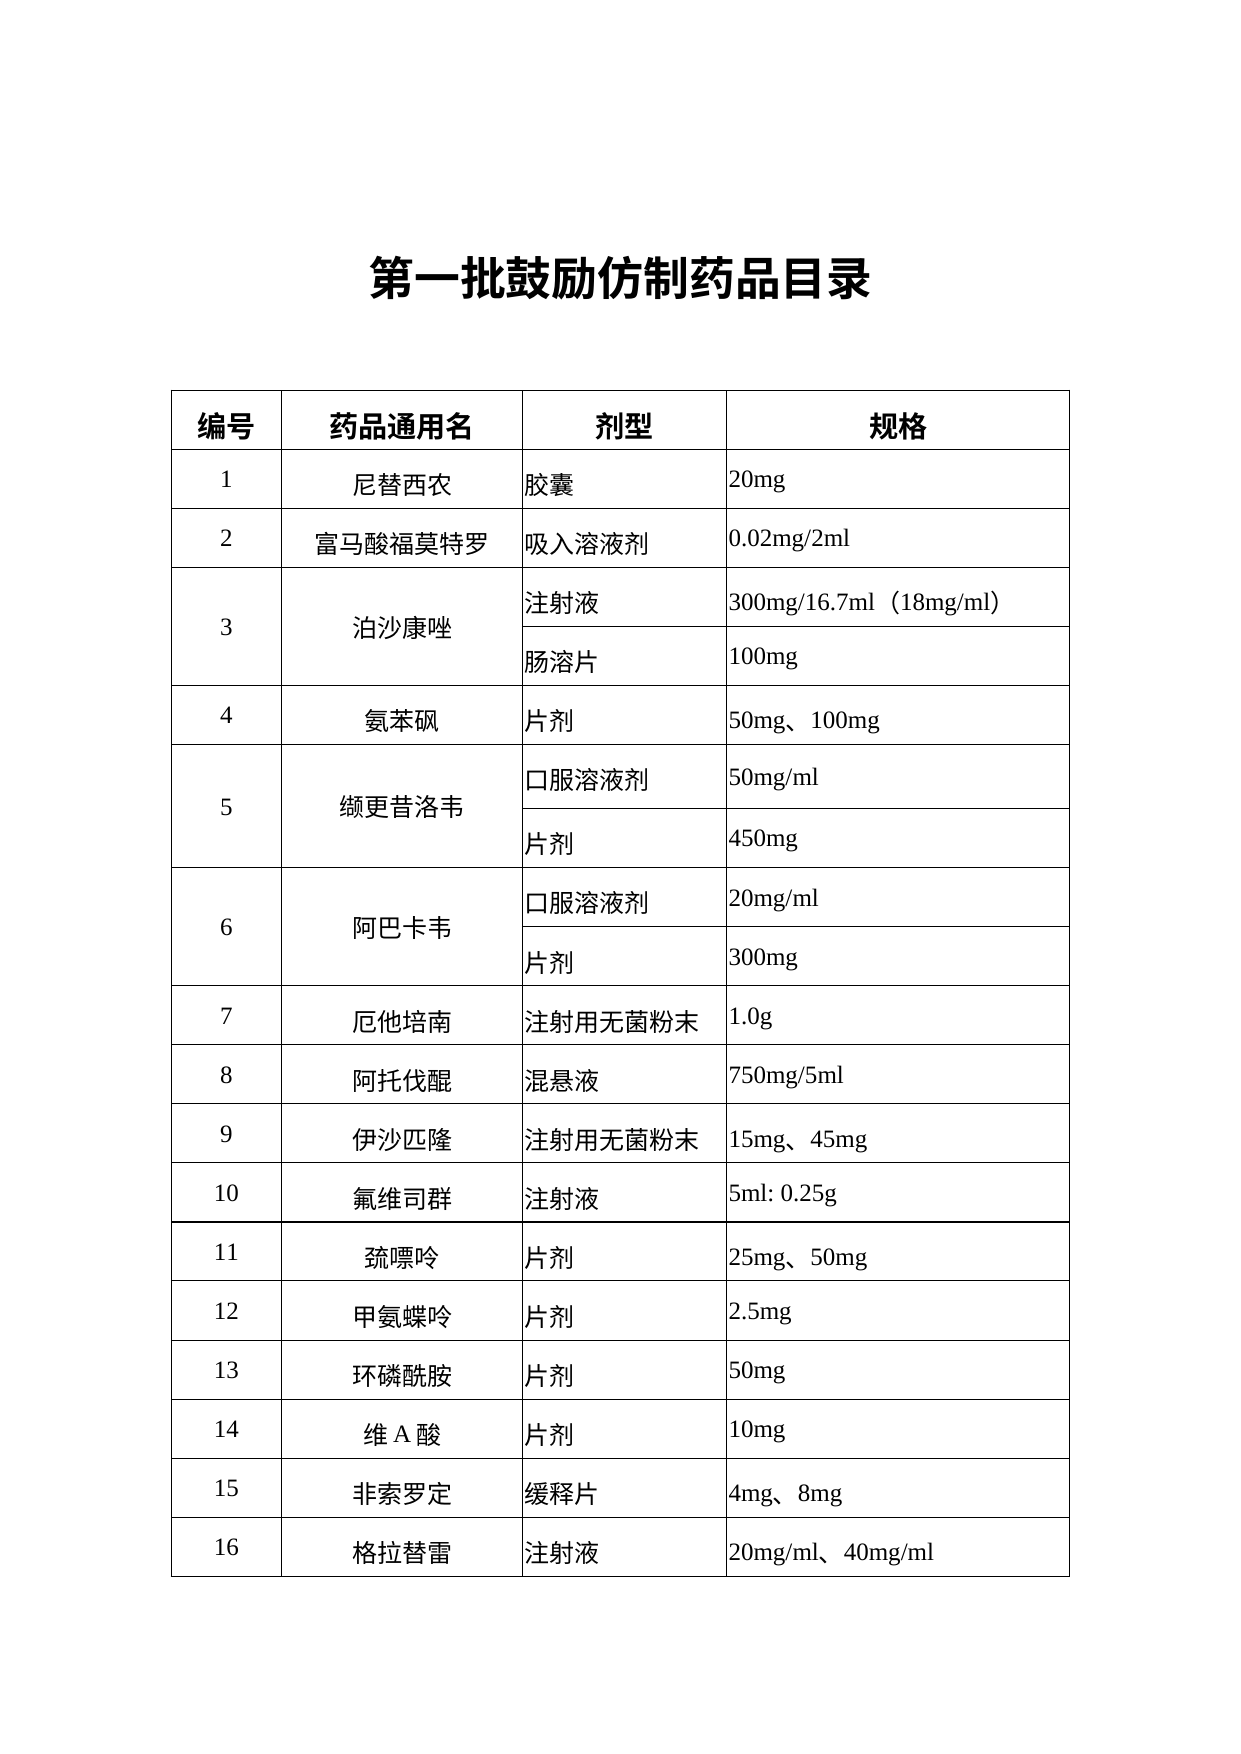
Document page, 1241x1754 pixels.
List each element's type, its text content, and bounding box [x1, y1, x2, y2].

table_cell 注射液 [523, 1518, 726, 1576]
table_cell 1 [172, 450, 281, 508]
table_cell 厄他培南 [282, 986, 522, 1044]
table_cell 7 [172, 986, 281, 1044]
table_cell 泊沙康唑 [282, 568, 522, 685]
table_cell 0.02mg/2ml [727, 509, 1069, 567]
table_cell 20mg/ml [727, 868, 1069, 926]
table_cell 10mg [727, 1400, 1069, 1458]
table_cell 16 [172, 1518, 281, 1576]
table_cell 缓释片 [523, 1459, 726, 1517]
table_cell 片剂 [523, 809, 726, 867]
table_cell 12 [172, 1281, 281, 1339]
table_cell 注射用无菌粉末 [523, 986, 726, 1044]
table_cell 50mg/ml [727, 745, 1069, 808]
table_cell 20mg [727, 450, 1069, 508]
table_cell 片剂 [523, 686, 726, 744]
table_cell 尼替西农 [282, 450, 522, 508]
table_cell 环磷酰胺 [282, 1341, 522, 1398]
table_cell 胶囊 [523, 450, 726, 508]
table_cell 50mg [727, 1341, 1069, 1398]
table_cell 非索罗定 [282, 1459, 522, 1517]
table_cell 14 [172, 1400, 281, 1458]
table_header 编号 [172, 391, 281, 448]
table_cell 9 [172, 1104, 281, 1162]
table_cell 肠溶片 [523, 627, 726, 685]
table_cell 片剂 [523, 927, 726, 985]
table_cell 缬更昔洛韦 [282, 745, 522, 867]
table_cell 5 [172, 745, 281, 867]
table_cell 6 [172, 868, 281, 985]
table_cell 片剂 [523, 1281, 726, 1339]
table_cell 450mg [727, 809, 1069, 867]
table_cell 13 [172, 1341, 281, 1398]
table_cell 阿托伐醌 [282, 1045, 522, 1103]
table_cell 氟维司群 [282, 1163, 522, 1221]
table_cell 11 [172, 1223, 281, 1280]
table_cell 750mg/5ml [727, 1045, 1069, 1103]
table_cell 15mg、45mg [727, 1104, 1069, 1162]
table_cell 富马酸福莫特罗 [282, 509, 522, 567]
table_cell 吸入溶液剂 [523, 509, 726, 567]
table_cell 25mg、50mg [727, 1223, 1069, 1280]
table_header 规格 [727, 391, 1069, 448]
table_cell 片剂 [523, 1223, 726, 1280]
table_cell 混悬液 [523, 1045, 726, 1103]
table_cell 巯嘌呤 [282, 1223, 522, 1280]
table_cell 片剂 [523, 1341, 726, 1398]
table_cell 2 [172, 509, 281, 567]
table_cell 300mg/16.7ml（18mg/ml） [727, 568, 1069, 626]
table_cell 300mg [727, 927, 1069, 985]
table_cell 4mg、8mg [727, 1459, 1069, 1517]
text 第一批鼓励仿制药品目录 [187, 227, 1053, 324]
table_cell 阿巴卡韦 [282, 868, 522, 985]
table_cell 10 [172, 1163, 281, 1221]
table_cell 5ml: 0.25g [727, 1163, 1069, 1221]
table_cell 1.0g [727, 986, 1069, 1044]
table_cell 格拉替雷 [282, 1518, 522, 1576]
table_cell 4 [172, 686, 281, 744]
table_cell 2.5mg [727, 1281, 1069, 1339]
table_cell 15 [172, 1459, 281, 1517]
table_cell 口服溶液剂 [523, 745, 726, 808]
table_cell 甲氨蝶呤 [282, 1281, 522, 1339]
table_cell 3 [172, 568, 281, 685]
table_cell 20mg/ml、40mg/ml [727, 1518, 1069, 1576]
table_cell 注射液 [523, 1163, 726, 1221]
table_header 剂型 [523, 391, 726, 448]
table_header 药品通用名 [282, 391, 522, 448]
table_cell 50mg、100mg [727, 686, 1069, 744]
table_cell 伊沙匹隆 [282, 1104, 522, 1162]
table_cell 片剂 [523, 1400, 726, 1458]
table_cell 氨苯砜 [282, 686, 522, 744]
table_cell 8 [172, 1045, 281, 1103]
table_cell 维A酸 [282, 1400, 522, 1458]
table_cell 注射液 [523, 568, 726, 626]
table_cell 注射用无菌粉末 [523, 1104, 726, 1162]
table_cell 口服溶液剂 [523, 868, 726, 926]
table_cell 100mg [727, 627, 1069, 685]
